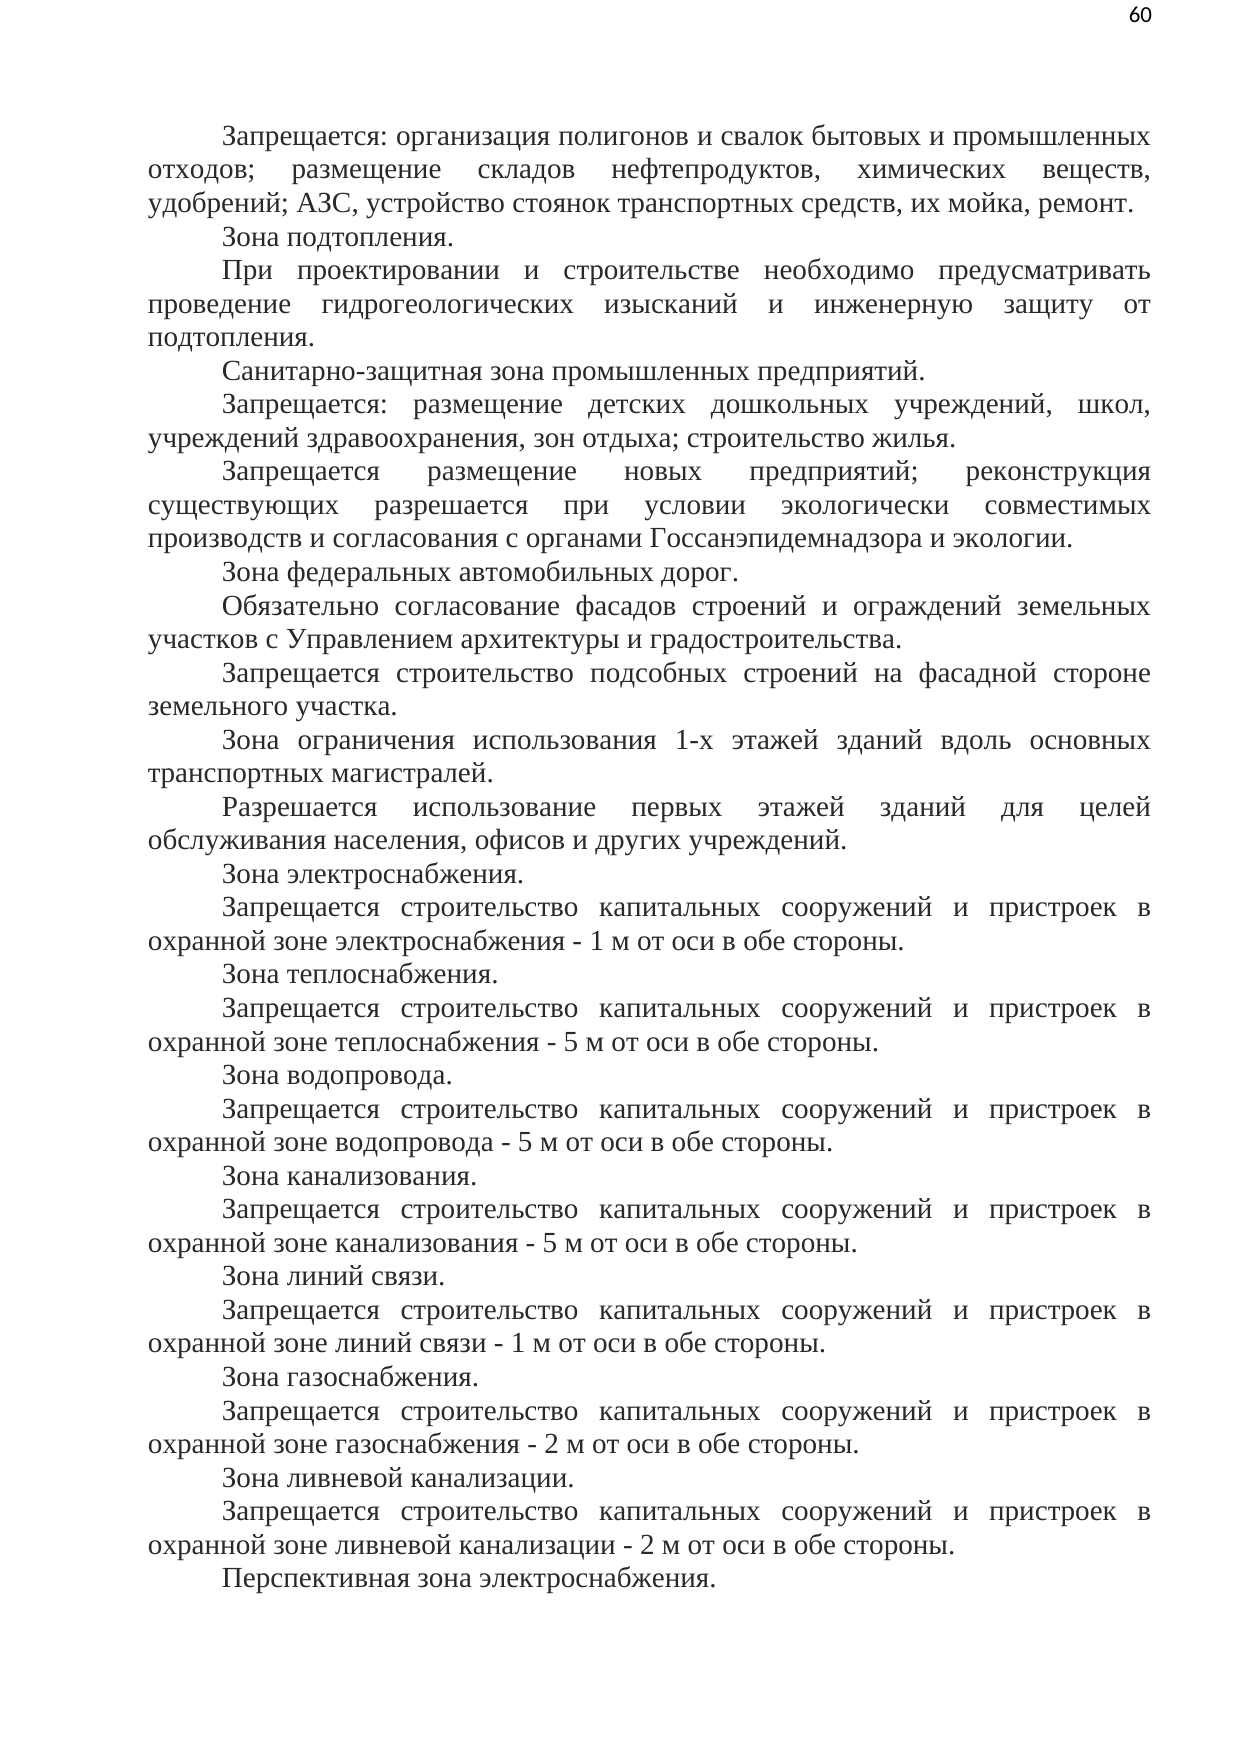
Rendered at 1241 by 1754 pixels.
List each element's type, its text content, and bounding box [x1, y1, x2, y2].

text Запрещается размещение новых предприятий; реконструкция существующих разрешается при условии экологически совместимых производств и согласования с органами Госсанэпидемнадзора и экологии. [148, 453, 1152, 554]
text Зона линий связи. [148, 1258, 1152, 1292]
text Перспективная зона электроснабжения. [148, 1560, 1152, 1594]
text Запрещается: организация полигонов и свалок бытовых и промышленных отходов; размещение складов нефтепродуктов, химических веществ, удобрений; АЗС, устройство стоянок транспортных средств, их мойка, ремонт. [148, 118, 1152, 219]
text Зона ограничения использования 1-х этажей зданий вдоль основных транспортных магистралей. [148, 722, 1152, 789]
text Зона подтопления. [148, 219, 1152, 252]
text При проектировании и строительстве необходимо предусматривать проведение гидрогеологических изысканий и инженерную защиту от подтопления. [148, 252, 1152, 353]
text Запрещается: размещение детских дошкольных учреждений, школ, учреждений здравоохранения, зон отдыха; строительство жилья. [148, 386, 1152, 453]
text Санитарно-защитная зона промышленных предприятий. [148, 353, 1152, 386]
text Запрещается строительство капитальных сооружений и пристроек в охранной зоне канализования - 5 м от оси в обе стороны. [148, 1191, 1152, 1258]
text Обязательно согласование фасадов строений и ограждений земельных участков с Управлением архитектуры и градостроительства. [148, 588, 1152, 655]
text Запрещается строительство капитальных сооружений и пристроек в охранной зоне линий связи - 1 м от оси в обе стороны. [148, 1292, 1152, 1359]
text Зона канализования. [148, 1158, 1152, 1191]
text Запрещается строительство капитальных сооружений и пристроек в охранной зоне теплоснабжения - 5 м от оси в обе стороны. [148, 990, 1152, 1057]
text Запрещается строительство подсобных строений на фасадной стороне земельного участка. [148, 655, 1152, 722]
text Разрешается использование первых этажей зданий для целей обслуживания населения, офисов и других учреждений. [148, 789, 1152, 856]
text Зона электроснабжения. [148, 856, 1152, 889]
text Зона ливневой канализации. [148, 1460, 1152, 1493]
text Запрещается строительство капитальных сооружений и пристроек в охранной зоне водопровода - 5 м от оси в обе стороны. [148, 1091, 1152, 1158]
text Запрещается строительство капитальных сооружений и пристроек в охранной зоне газоснабжения - 2 м от оси в обе стороны. [148, 1393, 1152, 1460]
text Зона федеральных автомобильных дорог. [148, 554, 1152, 588]
text Запрещается строительство капитальных сооружений и пристроек в охранной зоне ливневой канализации - 2 м от оси в обе стороны. [148, 1493, 1152, 1560]
text Зона газоснабжения. [148, 1359, 1152, 1393]
text Зона теплоснабжения. [148, 957, 1152, 990]
text Запрещается строительство капитальных сооружений и пристроек в охранной зоне электроснабжения - 1 м от оси в обе стороны. [148, 889, 1152, 957]
text Зона водопровода. [148, 1057, 1152, 1091]
